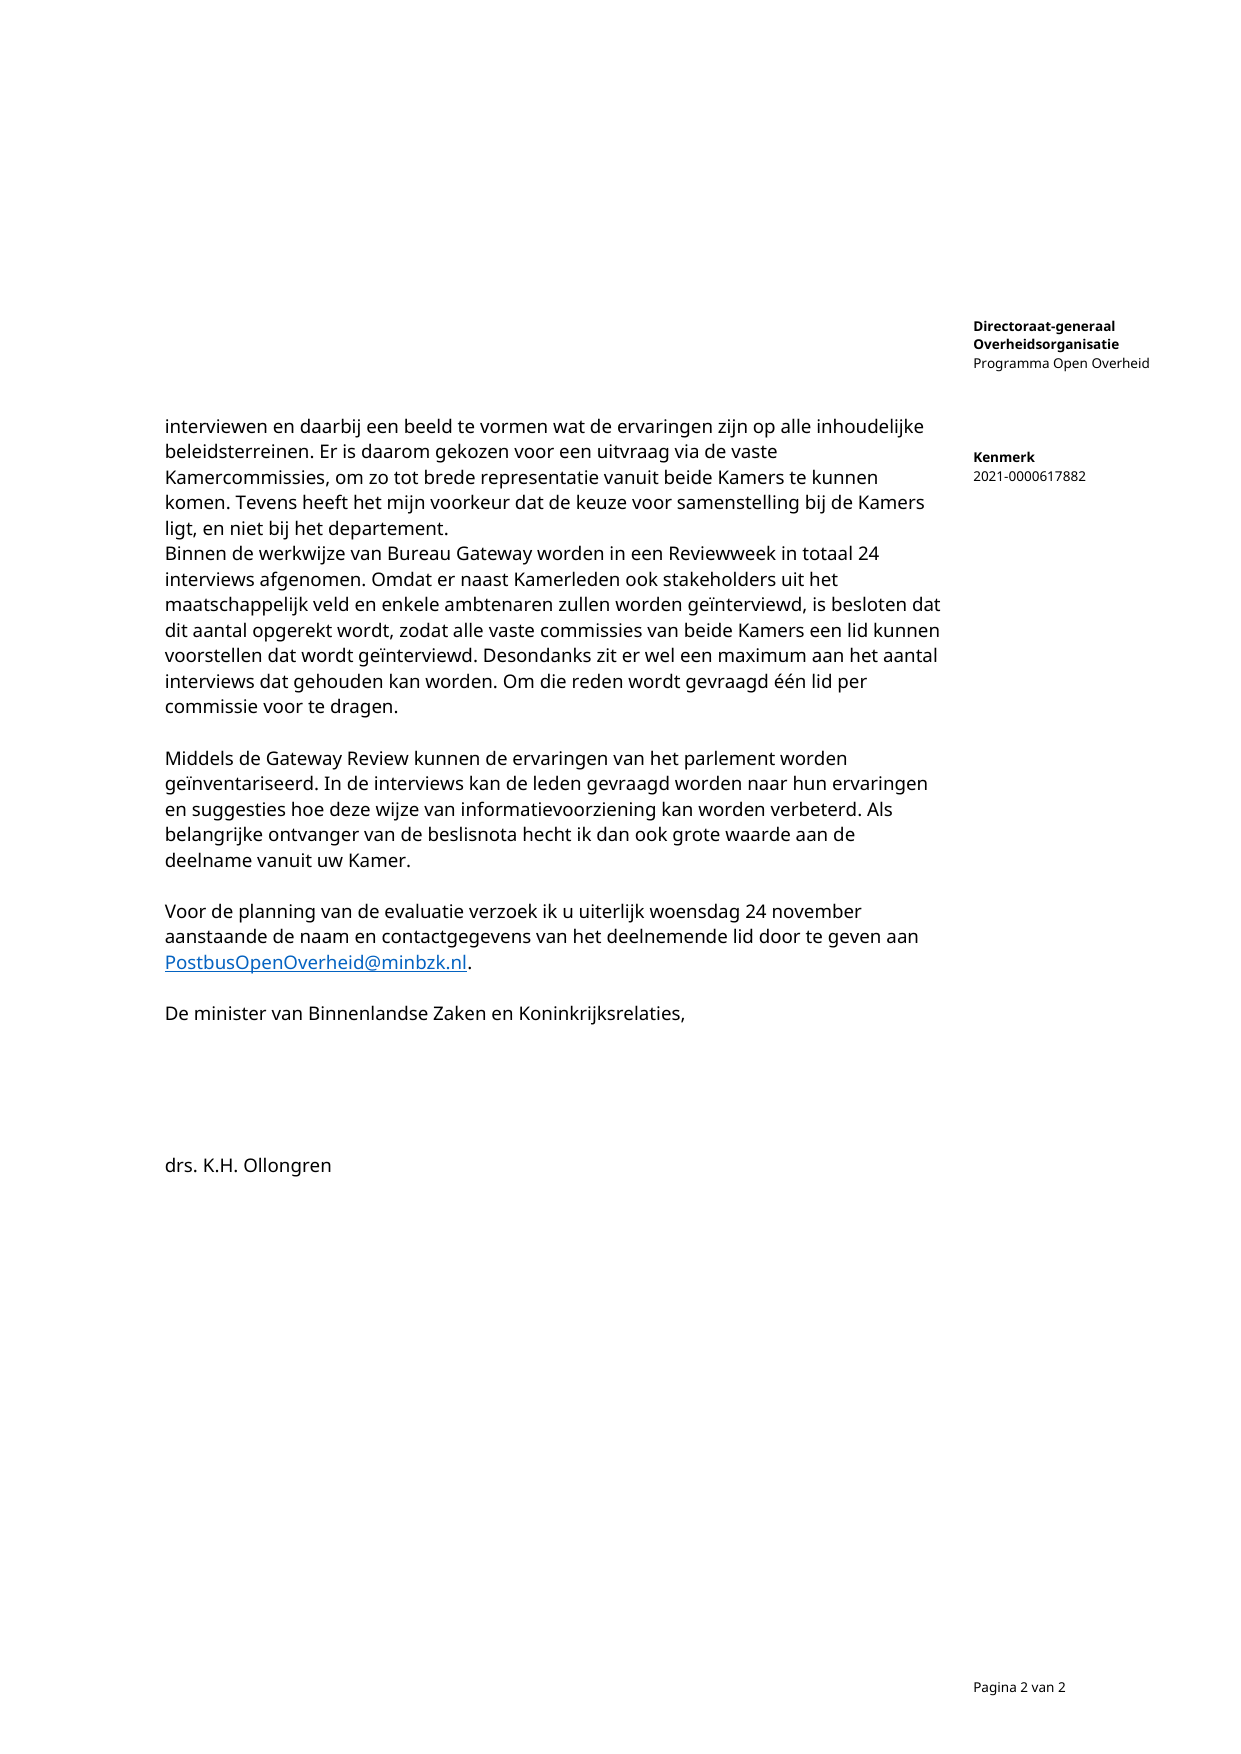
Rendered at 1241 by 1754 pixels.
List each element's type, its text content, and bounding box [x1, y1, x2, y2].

text Binnen de werkwijze van Bureau Gateway worden in een Reviewweek in totaal 24 interviews afgenomen. Omdat er naast Kamerleden ook stakeholders uit het maatschappelijk veld en enkele ambtenaren zullen worden geïnterviewd, is besloten dat dit aantal opgerekt wordt, zodat alle vaste commissies van beide Kamers een lid kunnen voorstellen dat wordt geïnterviewd. Desondanks zit er wel een maximum aan het aantal interviews dat gehouden kan worden. Om die reden wordt gevraagd één lid per commissie voor te dragen. [164, 541, 946, 719]
text Middels de Gateway Review kunnen de ervaringen van het parlement worden geïnventariseerd. In de interviews kan de leden gevraagd worden naar hun ervaringen en suggesties hoe deze wijze van informatievoorziening kan worden verbeterd. Als belangrijke ontvanger van de beslisnota hecht ik dan ook grote waarde aan de deelname vanuit uw Kamer. [164, 745, 946, 872]
text Voor de planning van de evaluatie verzoek ik u uiterlijk woensdag 24 november aanstaande de naam en contactgegevens van het deelnemende lid door te geven aan PostbusOpenOverheid@minbzk.nl. [164, 898, 946, 974]
text De minister van Binnenlandse Zaken en Koninkrijksrelaties, [164, 1000, 946, 1025]
text drs. K.H. Ollongren [164, 1153, 946, 1178]
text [164, 413, 946, 541]
